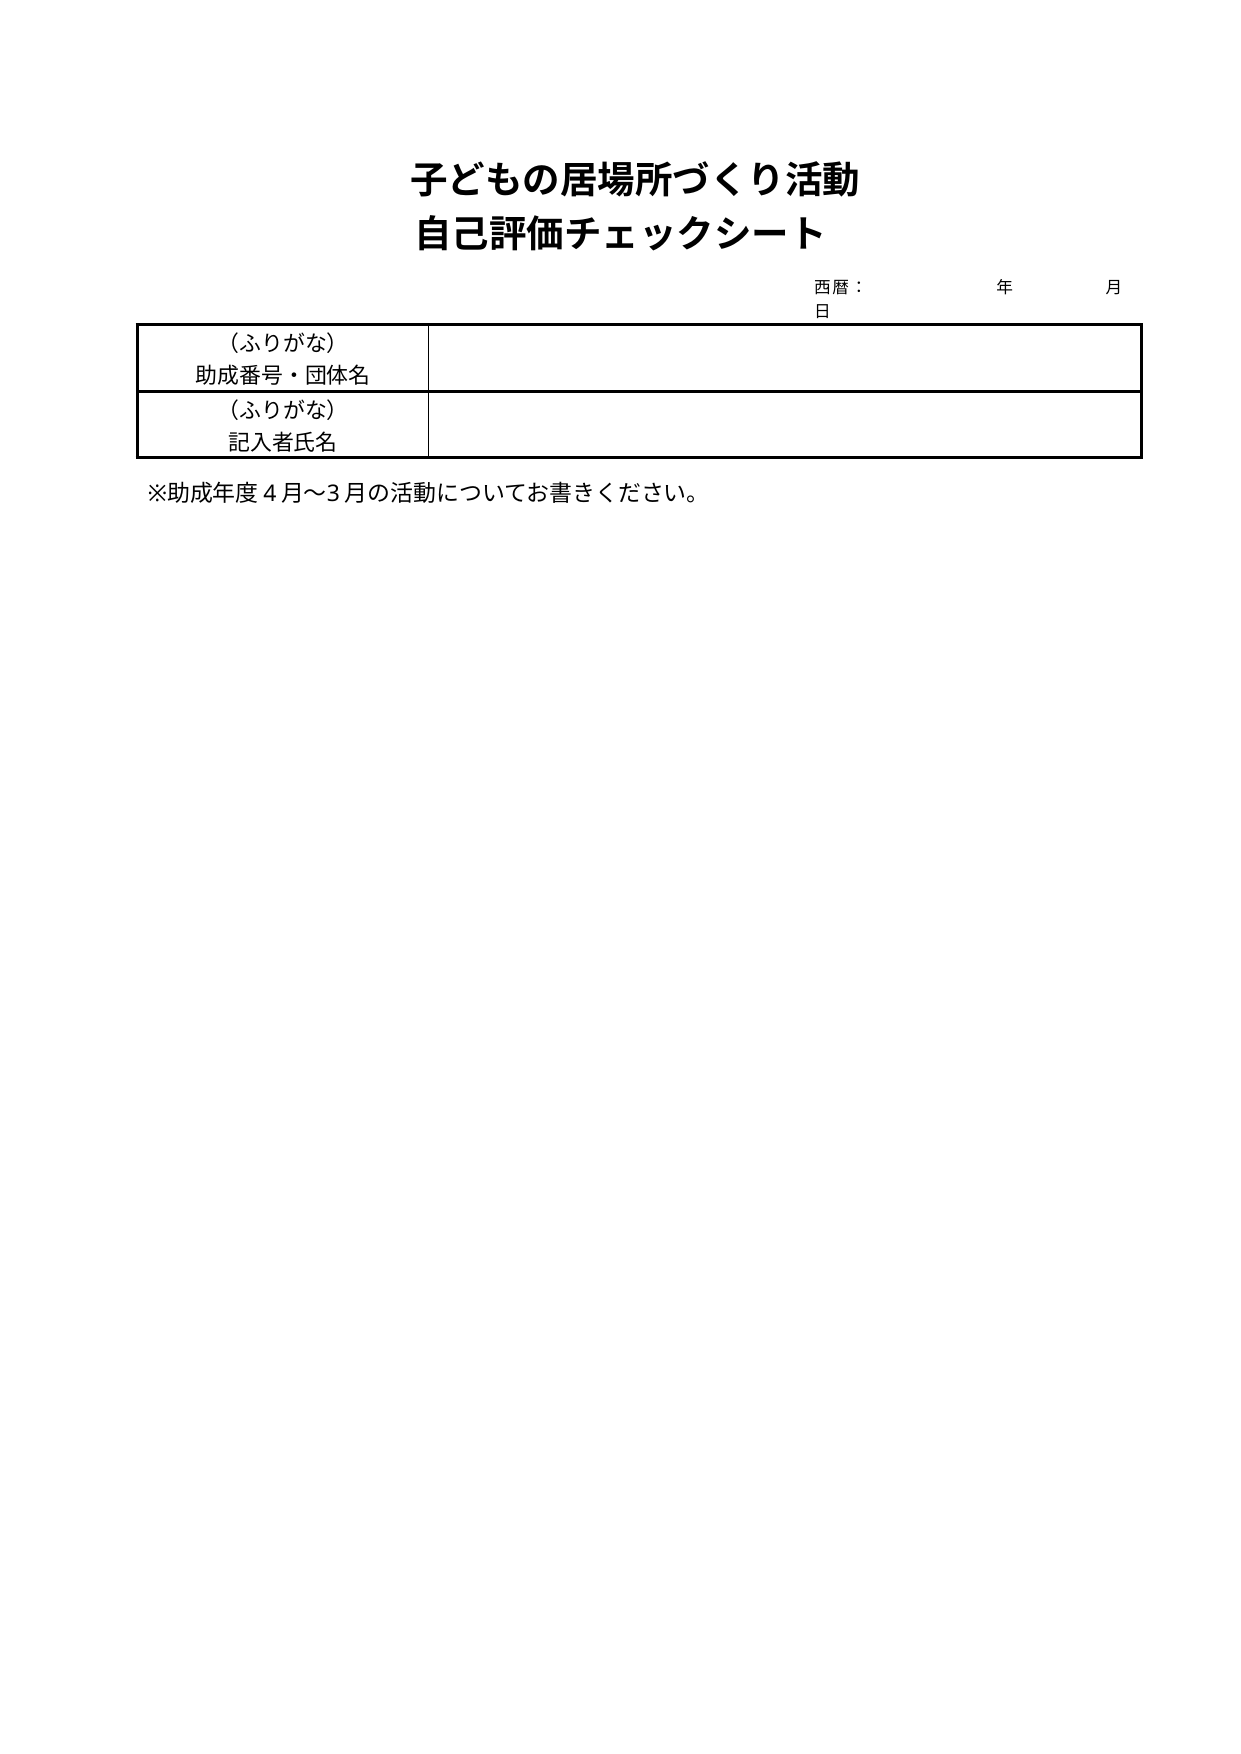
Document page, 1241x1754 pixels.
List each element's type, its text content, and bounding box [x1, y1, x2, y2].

table_header （ふりがな） 助成番号・団体名 [139, 326, 428, 390]
table_cell [429, 393, 1140, 456]
table_cell （ふりがな） 記入者氏名 [139, 393, 428, 456]
text 自己評価チェックシート [148, 204, 1092, 258]
table_header 西暦： 年 月 日 [813, 274, 1123, 323]
text 子どもの居場所づくり活動 [148, 149, 1092, 204]
text ※助成年度4月～3月の活動についてお書きください。 [148, 474, 1092, 508]
table_header [429, 326, 1140, 390]
